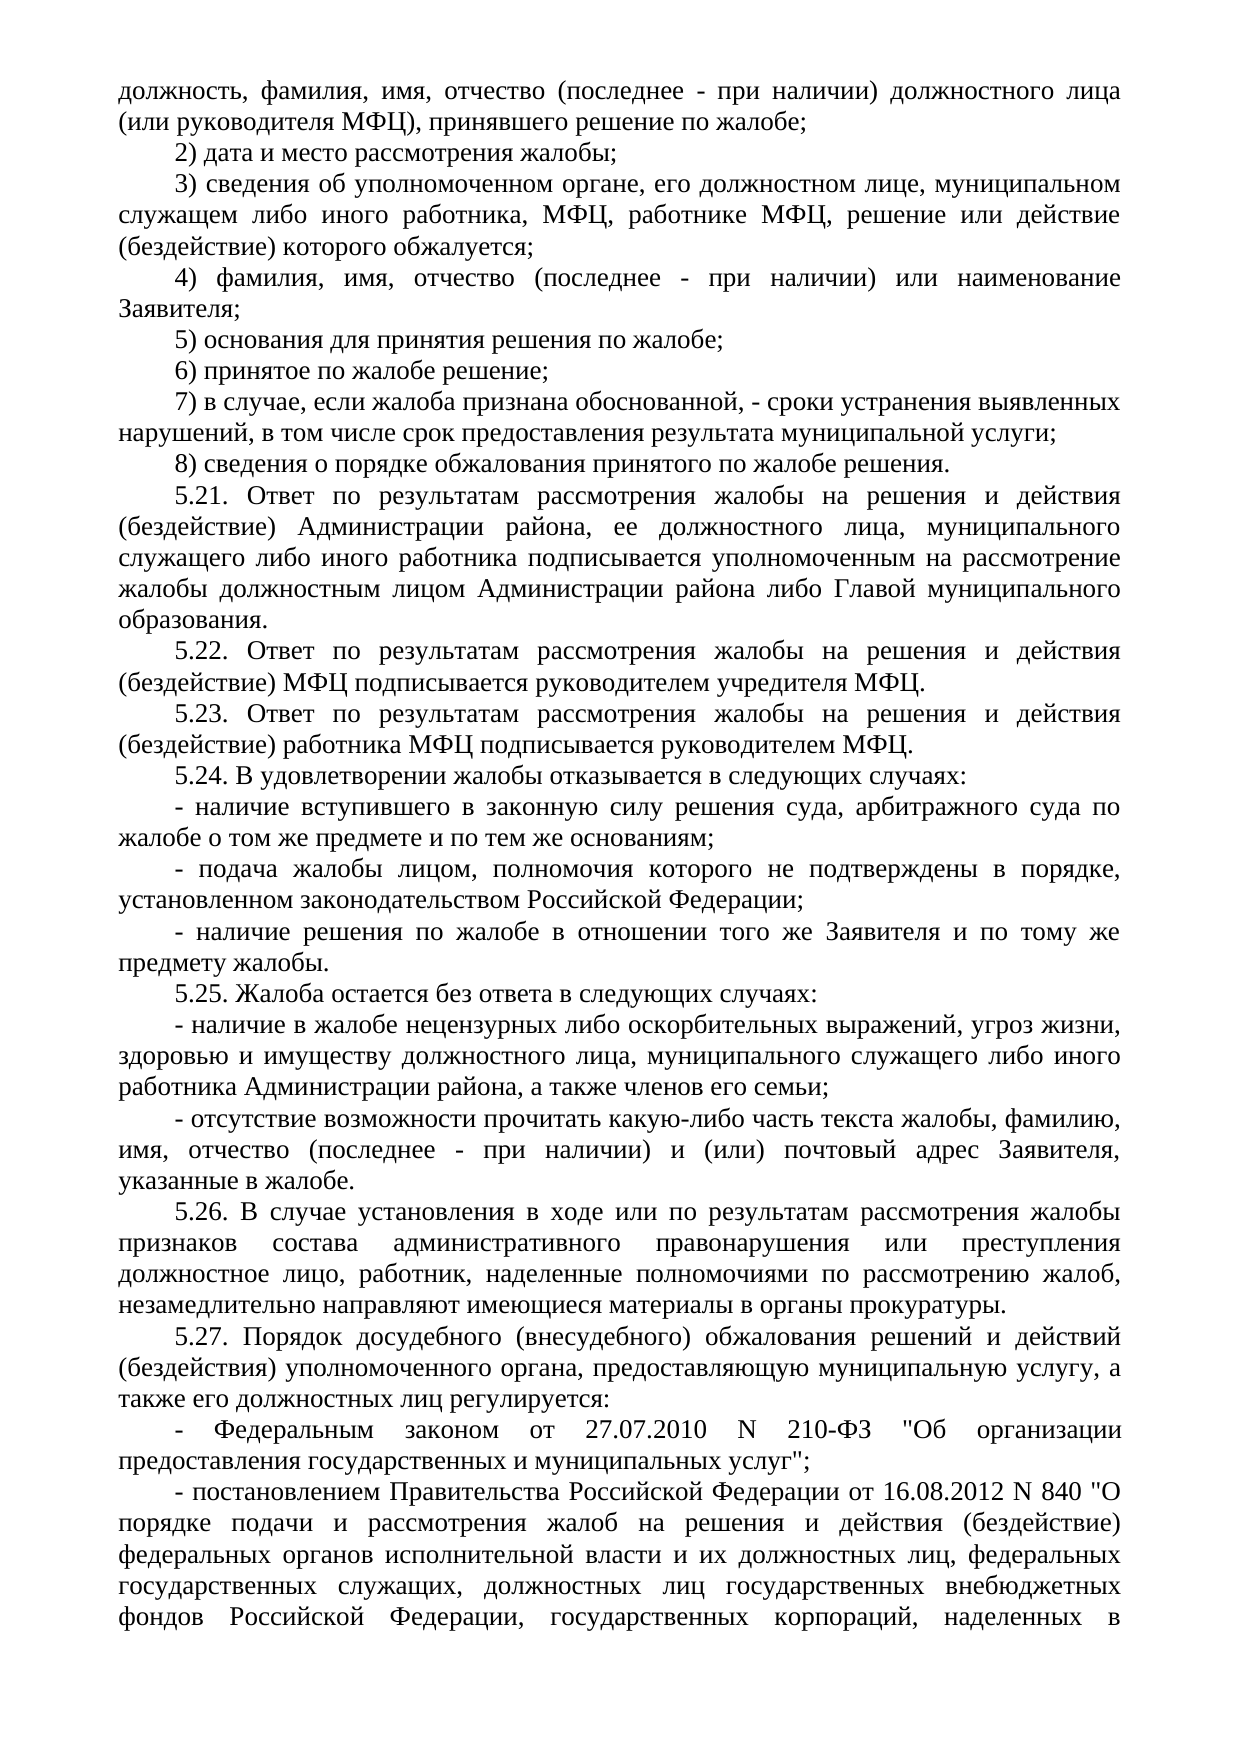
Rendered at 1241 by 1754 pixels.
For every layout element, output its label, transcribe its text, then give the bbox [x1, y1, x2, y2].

text 5.24. В удовлетворении жалобы отказывается в следующих случаях: [118, 759, 1122, 790]
text 8) сведения о порядке обжалования принятого по жалобе решения. [118, 448, 1122, 479]
text 2) дата и место рассмотрения жалобы; [118, 136, 1122, 167]
text 5.21. Ответ по результатам рассмотрения жалобы на решения и действия (бездействие) Администрации района, ее должностного лица, муниципального служащего либо иного работника подписывается уполномоченным на рассмотрение жалобы должностным лицом Администрации района либо Главой муниципального образования. [118, 479, 1122, 634]
text 5) основания для принятия решения по жалобе; [118, 323, 1122, 354]
text 7) в случае, если жалоба признана обоснованной, - сроки устранения выявленных нарушений, в том числе срок предоставления результата муниципальной услуги; [118, 385, 1122, 448]
text - наличие в жалобе нецензурных либо оскорбительных выражений, угроз жизни, здоровью и имуществу должностного лица, муниципального служащего либо иного работника Администрации района, а также членов его семьи; [118, 1008, 1122, 1102]
text - наличие вступившего в законную силу решения суда, арбитражного суда по жалобе о том же предмете и по тем же основаниям; [118, 790, 1122, 852]
text 4) фамилия, имя, отчество (последнее - при наличии) или наименование Заявителя; [118, 261, 1122, 323]
text - Федеральным законом от 27.07.2010 N 210-ФЗ "Об организации предоставления государственных и муниципальных услуг"; [118, 1413, 1122, 1475]
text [118, 74, 1122, 136]
text 5.23. Ответ по результатам рассмотрения жалобы на решения и действия (бездействие) работника МФЦ подписывается руководителем МФЦ. [118, 697, 1122, 759]
text 5.26. В случае установления в ходе или по результатам рассмотрения жалобы признаков состава административного правонарушения или преступления должностное лицо, работник, наделенные полномочиями по рассмотрению жалоб, незамедлительно направляют имеющиеся материалы в органы прокуратуры. [118, 1195, 1122, 1320]
text - подача жалобы лицом, полномочия которого не подтверждены в порядке, установленном законодательством Российской Федерации; [118, 852, 1122, 915]
text 6) принятое по жалобе решение; [118, 354, 1122, 385]
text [118, 1475, 1122, 1631]
text - отсутствие возможности прочитать какую-либо часть текста жалобы, фамилию, имя, отчество (последнее - при наличии) и (или) почтовый адрес Заявителя, указанные в жалобе. [118, 1102, 1122, 1195]
text 3) сведения об уполномоченном органе, его должностном лице, муниципальном служащем либо иного работника, МФЦ, работнике МФЦ, решение или действие (бездействие) которого обжалуется; [118, 167, 1122, 261]
text - наличие решения по жалобе в отношении того же Заявителя и по тому же предмету жалобы. [118, 915, 1122, 977]
text 5.22. Ответ по результатам рассмотрения жалобы на решения и действия (бездействие) МФЦ подписывается руководителем учредителя МФЦ. [118, 634, 1122, 697]
text 5.27. Порядок досудебного (внесудебного) обжалования решений и действий (бездействия) уполномоченного органа, предоставляющую муниципальную услугу, а также его должностных лиц регулируется: [118, 1320, 1122, 1413]
text 5.25. Жалоба остается без ответа в следующих случаях: [118, 977, 1122, 1008]
